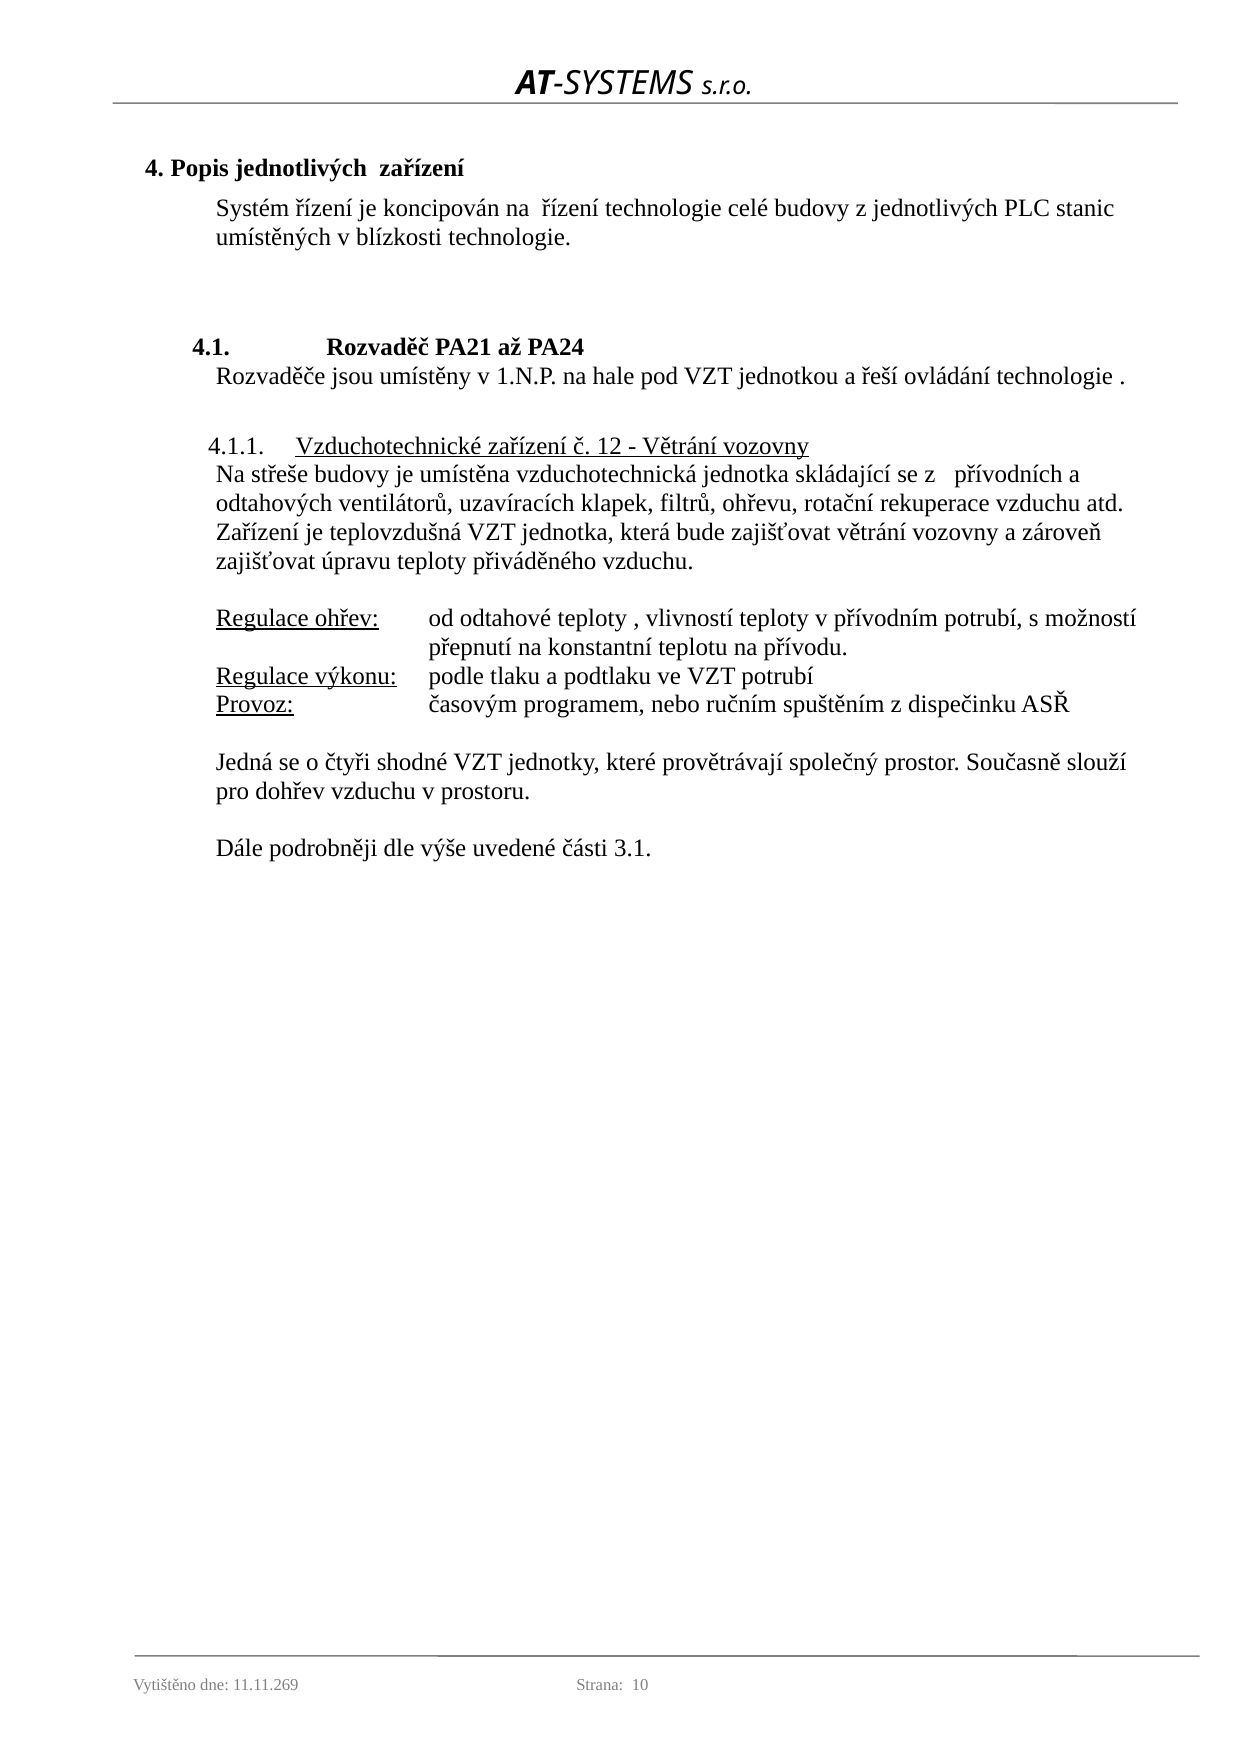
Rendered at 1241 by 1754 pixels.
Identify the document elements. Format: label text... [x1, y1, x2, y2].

text Jedná se o čtyři shodné VZT jednotky, které provětrávají společný prostor. Současně slouží pro dohřev vzduchu v prostoru. [216, 747, 1139, 804]
text Rozvaděče jsou umístěny v 1.N.P. na hale pod VZT jednotkou a řeší ovládání technologie . [216, 361, 1139, 389]
text Regulace ohřev: od odtahové teploty , vlivností teploty v přívodním potrubí, s možností přepnutí na konstantní teplotu na přívodu. [216, 603, 1139, 661]
text Na střeše budovy je umístěna vzduchotechnická jednotka skládající se z přívodních a odtahových ventilátorů, uzavíracích klapek, filtrů, ohřevu, rotační rekuperace vzduchu atd. [216, 459, 1139, 517]
list Rozvaděč PA21 až PA24 [145, 332, 1139, 361]
list Vzduchotechnické zařízení č. 12 - Větrání vozovny [208, 431, 1139, 459]
text Zařízení je teplovzdušná VZT jednotka, která bude zajišťovat větrání vozovny a zároveň zajišťovat úpravu teploty přiváděného vzduchu. [216, 517, 1139, 574]
text Systém řízení je koncipován na řízení technologie celé budovy z jednotlivých PLC stanic umístěných v blízkosti technologie. [216, 193, 1139, 251]
text Dále podrobněji dle výše uvedené části 3.1. [216, 833, 1139, 862]
text Provoz: časovým programem, nebo ručním spuštěním z dispečinku ASŘ [216, 689, 1139, 718]
text Regulace výkonu: podle tlaku a podtlaku ve VZT potrubí [216, 661, 1139, 689]
list Popis jednotlivých zařízení [145, 153, 1139, 182]
